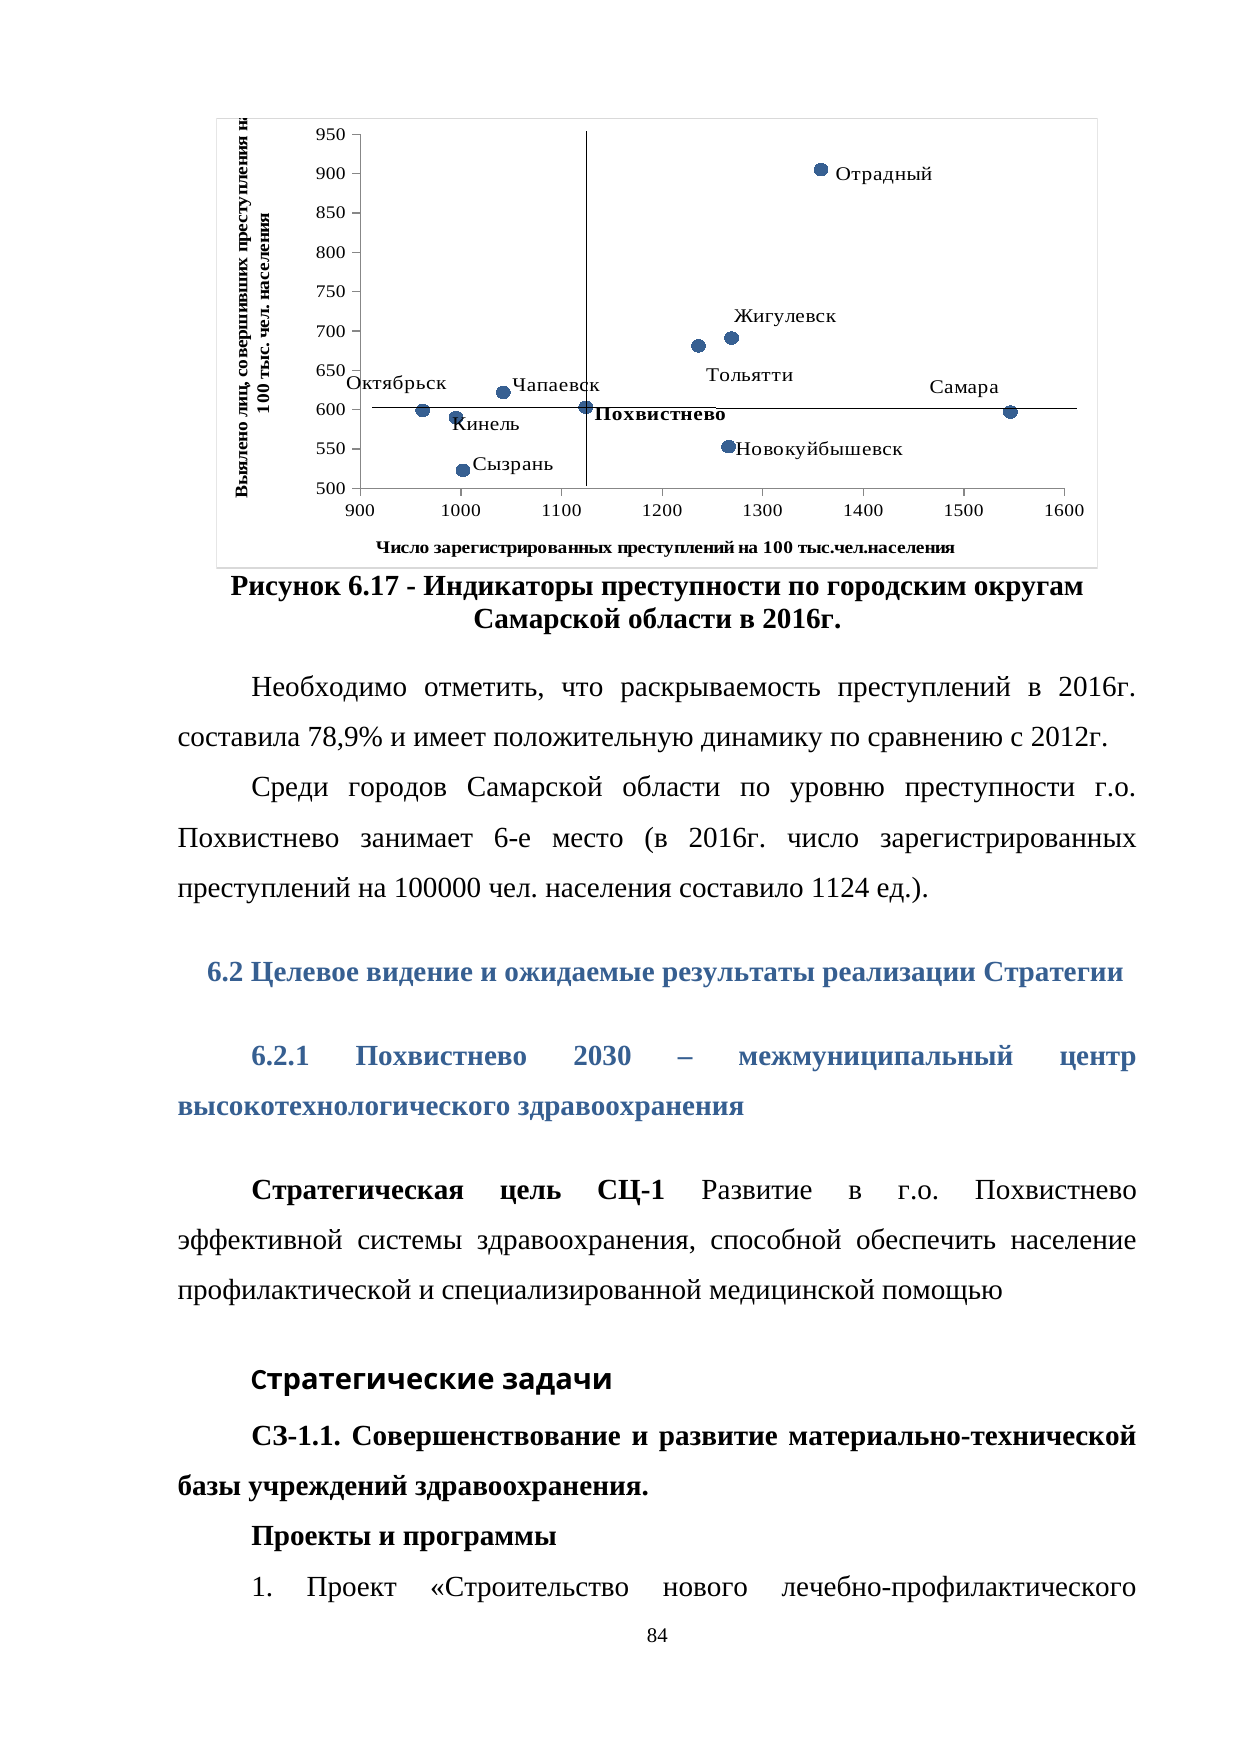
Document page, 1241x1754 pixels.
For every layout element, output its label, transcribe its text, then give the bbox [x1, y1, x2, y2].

text 6.2.1 Похвистнево 2030 – межмуниципальный центр высокотехнологического здравоохранения [177, 1038, 1137, 1122]
text Стратегические задачи [177, 1358, 1137, 1398]
text Среди городов Самарской области по уровню преступности г.о. Похвистнево занимает 6-е место (в 2016г. число зарегистрированных преступлений на 100000 чел. населения составило 1124 ед.). [177, 769, 1137, 903]
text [177, 1569, 1137, 1602]
text Стратегическая цель СЦ-1 Развитие в г.о. Похвистнево эффективной системы здравоохранения, способной обеспечить население профилактической и специализированной медицинской помощью [177, 1172, 1137, 1306]
text Необходимо отметить, что раскрываемость преступлений в 2016г. составила 78,9% и имеет положительную динамику по сравнению с 2012г. [177, 669, 1137, 753]
text Проекты и программы [177, 1518, 1137, 1552]
text Рисунок 6.17 - Индикаторы преступности по городским округам [177, 568, 1137, 602]
text 6.2 Целевое видение и ожидаемые результаты реализации Стратегии [177, 954, 1137, 987]
text СЗ-1.1. Совершенствование и развитие материально-технической базы учреждений здравоохранения. [177, 1418, 1137, 1502]
text Самарской области в 2016г. [177, 602, 1137, 635]
